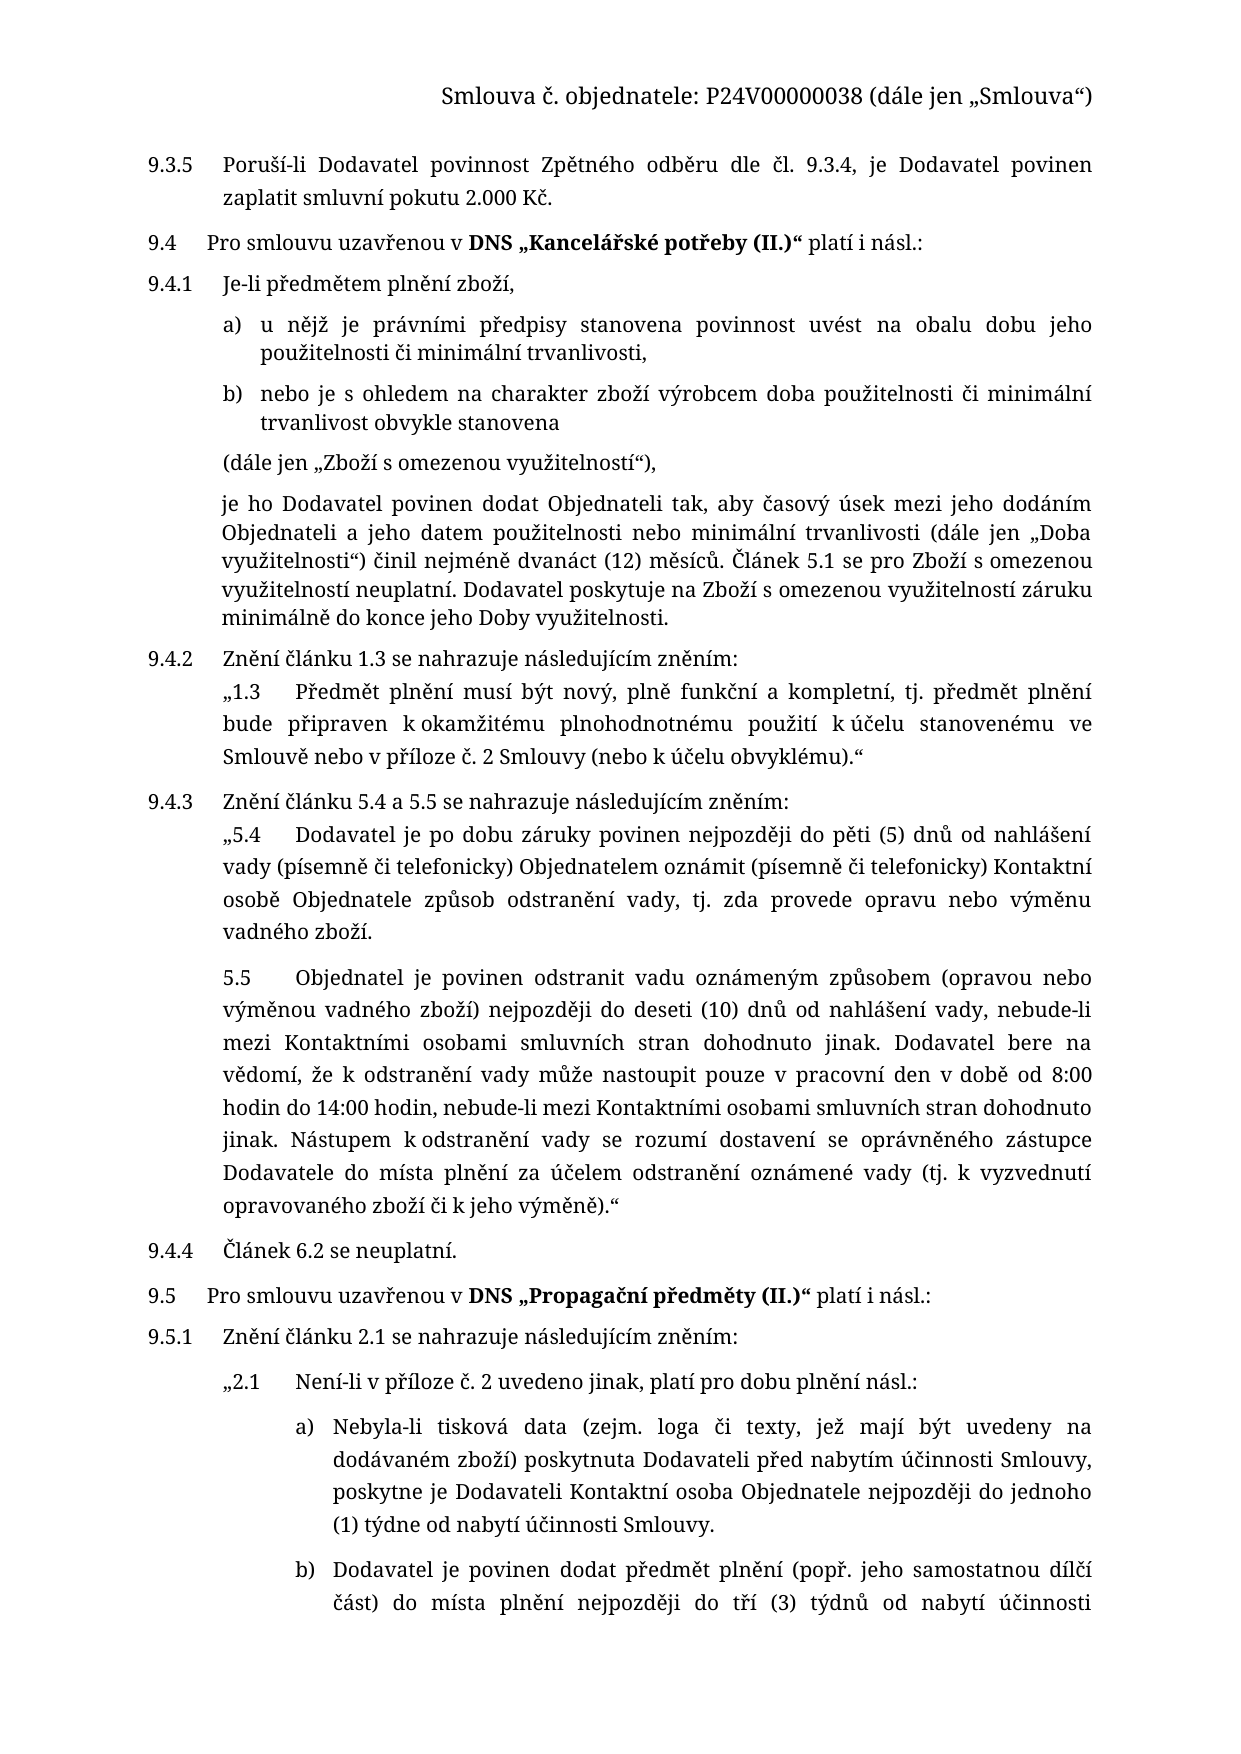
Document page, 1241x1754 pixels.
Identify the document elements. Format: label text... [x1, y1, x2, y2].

text (dále jen „Zboží s omezenou využitelností“), [223, 448, 1093, 477]
list Pro smlouvu uzavřenou v DNS „Kancelářské potřeby (II.)“ platí i násl.: [148, 228, 1093, 256]
text je ho Dodavatel povinen dodat Objednateli tak, aby časový úsek mezi jeho dodáním Objednateli a jeho datem použitelnosti nebo minimální trvanlivosti (dále jen „Doba využitelnosti“) činil nejméně dvanáct (12) měsíců. Článek 5.1 se pro Zboží s omezenou využitelností neuplatní. Dodavatel poskytuje na Zboží s omezenou využitelností záruku minimálně do konce jeho Doby využitelnosti. [221, 489, 1093, 632]
list nebo je s ohledem na charakter zboží výrobcem doba použitelnosti či minimální trvanlivost obvykle stanovena [223, 379, 1093, 436]
list Je-li předmětem plnění zboží, [148, 269, 1093, 297]
list „1.3 Předmět plnění musí být nový, plně funkční a kompletní, tj. předmět plnění bude připraven k okamžitému plnohodnotnému použití k účelu stanovenému ve Smlouvě nebo v příloze č. 2 Smlouvy (nebo k účelu obvyklému).“ [223, 677, 1093, 770]
list Znění článku 1.3 se nahrazuje následujícím zněním: [148, 644, 1093, 673]
list „5.4 Dodavatel je po dobu záruky povinen nejpozději do pěti (5) dnů od nahlášení vady (písemně či telefonicky) Objednatelem oznámit (písemně či telefonicky) Kontaktní osobě Objednatele způsob odstranění vady, tj. zda provede opravu nebo výměnu vadného zboží. [223, 820, 1093, 946]
list Článek 6.2 se neuplatní. [148, 1236, 1093, 1264]
list Znění článku 2.1 se nahrazuje následujícím zněním: [148, 1322, 1093, 1350]
list Nebyla-li tisková data (zejm. loga či texty, jež mají být uvedeny na dodávaném zboží) poskytnuta Dodavateli před nabytím účinnosti Smlouvy, poskytne je Dodavateli Kontaktní osoba Objednatele nejpozději do jednoho (1) týdne od nabytí účinnosti Smlouvy. [295, 1412, 1093, 1538]
list u nějž je právními předpisy stanovena povinnost uvést na obalu dobu jeho použitelnosti či minimální trvanlivosti, [223, 310, 1093, 367]
list Znění článku 5.4 a 5.5 se nahrazuje následujícím zněním: [148, 787, 1093, 816]
list Pro smlouvu uzavřenou v DNS „Propagační předměty (II.)“ platí i násl.: [148, 1281, 1093, 1309]
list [295, 1555, 1093, 1616]
list 5.5 Objednatel je povinen odstranit vadu oznámeným způsobem (opravou nebo výměnou vadného zboží) nejpozději do deseti (10) dnů od nahlášení vady, nebude-li mezi Kontaktními osobami smluvních stran dohodnuto jinak. Dodavatel bere na vědomí, že k odstranění vady může nastoupit pouze v pracovní den v době od 8:00 hodin do 14:00 hodin, nebude-li mezi Kontaktními osobami smluvních stran dohodnuto jinak. Nástupem k odstranění vady se rozumí dostavení se oprávněného zástupce Dodavatele do místa plnění za účelem odstranění oznámené vady (tj. k vyzvednutí opravovaného zboží či k jeho výměně).“ [223, 963, 1093, 1219]
list „2.1 Není-li v příloze č. 2 uvedeno jinak, platí pro dobu plnění násl.: [223, 1367, 1093, 1396]
list Poruší-li Dodavatel povinnost Zpětného odběru dle čl. 9.3.4, je Dodavatel povinen zaplatit smluvní pokutu 2.000 Kč. [148, 150, 1093, 211]
